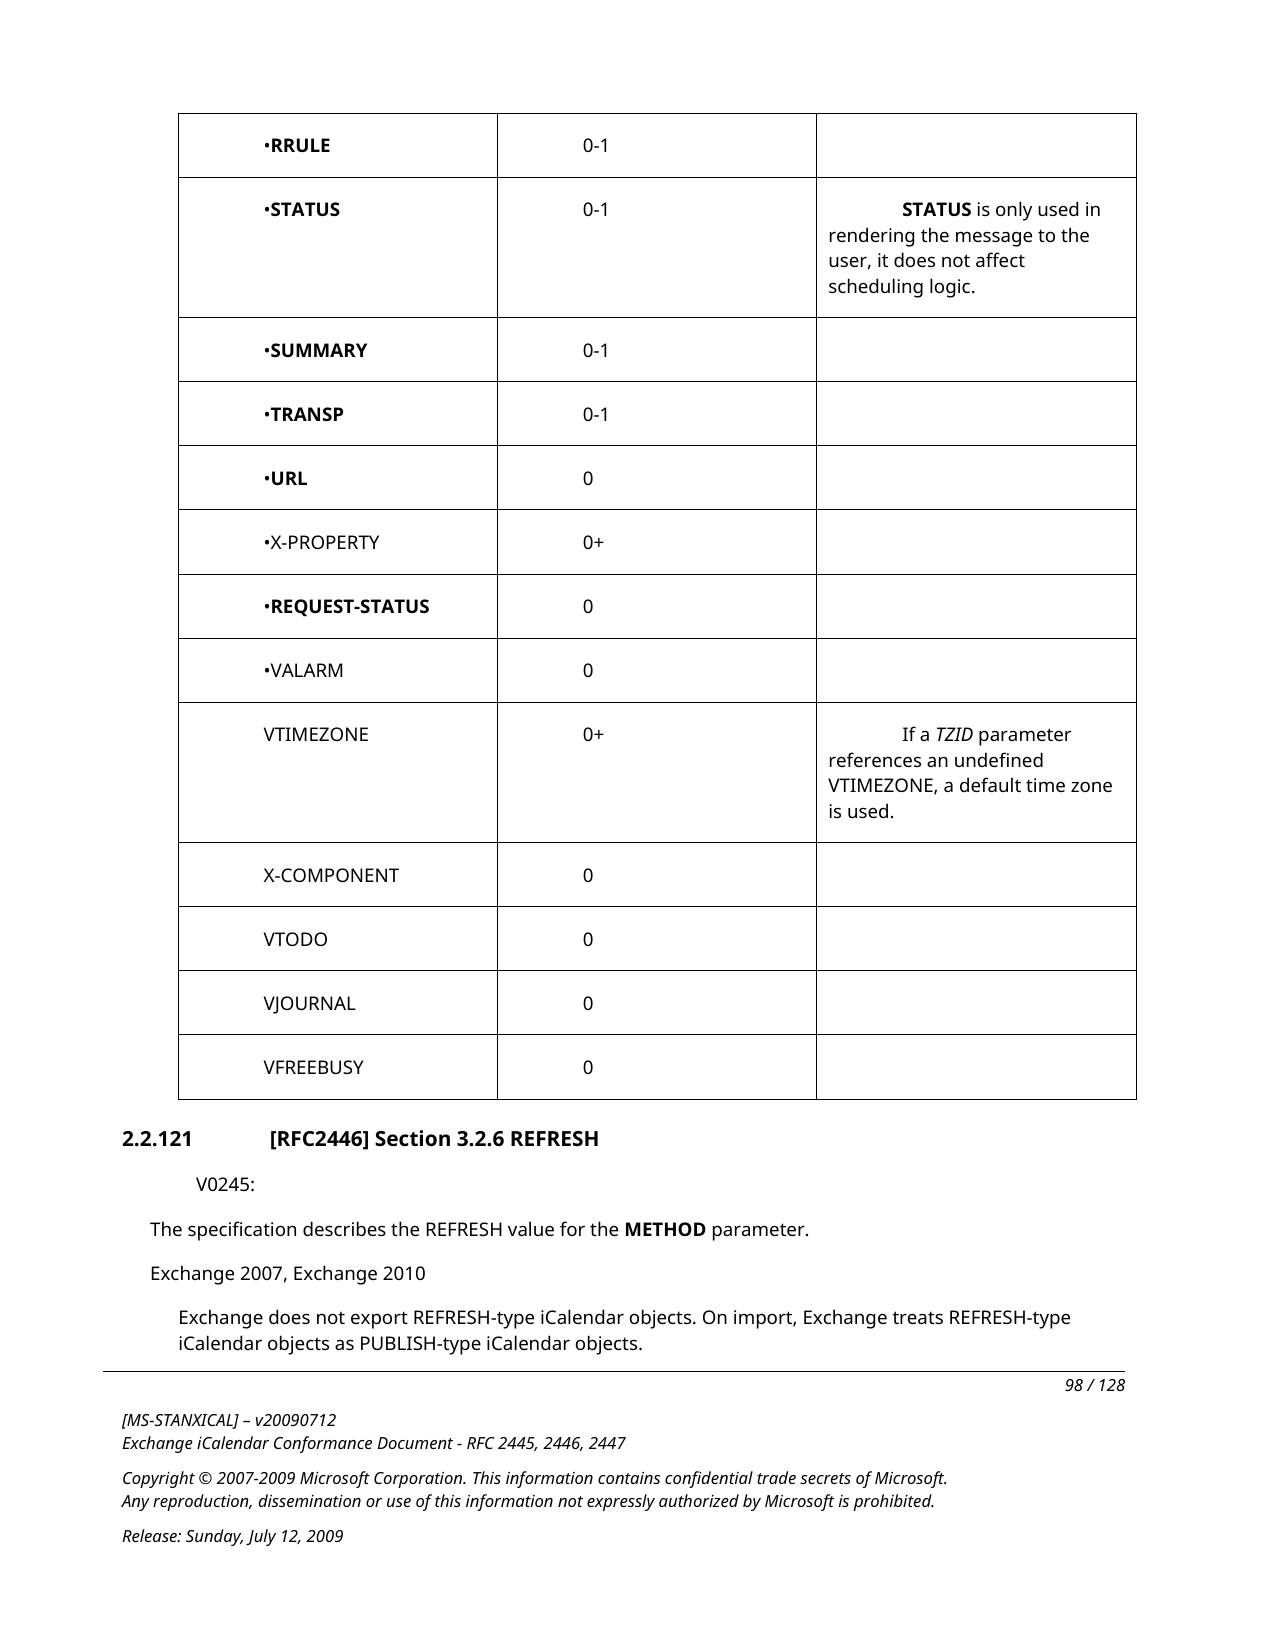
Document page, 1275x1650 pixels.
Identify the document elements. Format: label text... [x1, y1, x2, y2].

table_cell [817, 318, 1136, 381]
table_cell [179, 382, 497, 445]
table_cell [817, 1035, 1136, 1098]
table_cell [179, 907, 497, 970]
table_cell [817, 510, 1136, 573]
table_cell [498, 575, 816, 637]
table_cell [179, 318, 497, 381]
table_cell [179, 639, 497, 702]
subtitle [RFC2446] Section 3.2.6 REFRESH [122, 1124, 1125, 1153]
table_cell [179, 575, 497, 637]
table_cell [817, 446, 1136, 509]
text V0245: [122, 1172, 1125, 1197]
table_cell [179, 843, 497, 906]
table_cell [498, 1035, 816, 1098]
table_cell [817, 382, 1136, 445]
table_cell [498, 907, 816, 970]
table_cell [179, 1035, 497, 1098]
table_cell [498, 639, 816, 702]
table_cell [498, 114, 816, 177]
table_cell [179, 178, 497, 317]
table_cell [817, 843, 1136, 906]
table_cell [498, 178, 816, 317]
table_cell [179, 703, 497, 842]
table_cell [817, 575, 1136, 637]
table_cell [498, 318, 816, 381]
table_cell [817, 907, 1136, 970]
list Exchange 2007, Exchange 2010 [112, 1260, 1125, 1286]
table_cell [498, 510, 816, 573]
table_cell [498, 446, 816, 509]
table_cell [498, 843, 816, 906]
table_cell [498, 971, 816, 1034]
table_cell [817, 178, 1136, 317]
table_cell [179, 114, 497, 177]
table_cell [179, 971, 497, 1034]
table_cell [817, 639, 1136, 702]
list The specification describes the REFRESH value for the METHOD parameter. [112, 1216, 1125, 1241]
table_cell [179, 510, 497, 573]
list Exchange does not export REFRESH-type iCalendar objects. On import, Exchange treats REFRESH-type iCalendar objects as PUBLISH-type iCalendar objects. [141, 1304, 1125, 1356]
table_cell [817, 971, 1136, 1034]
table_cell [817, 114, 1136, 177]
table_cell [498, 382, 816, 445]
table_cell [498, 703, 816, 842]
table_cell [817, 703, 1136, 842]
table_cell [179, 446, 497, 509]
